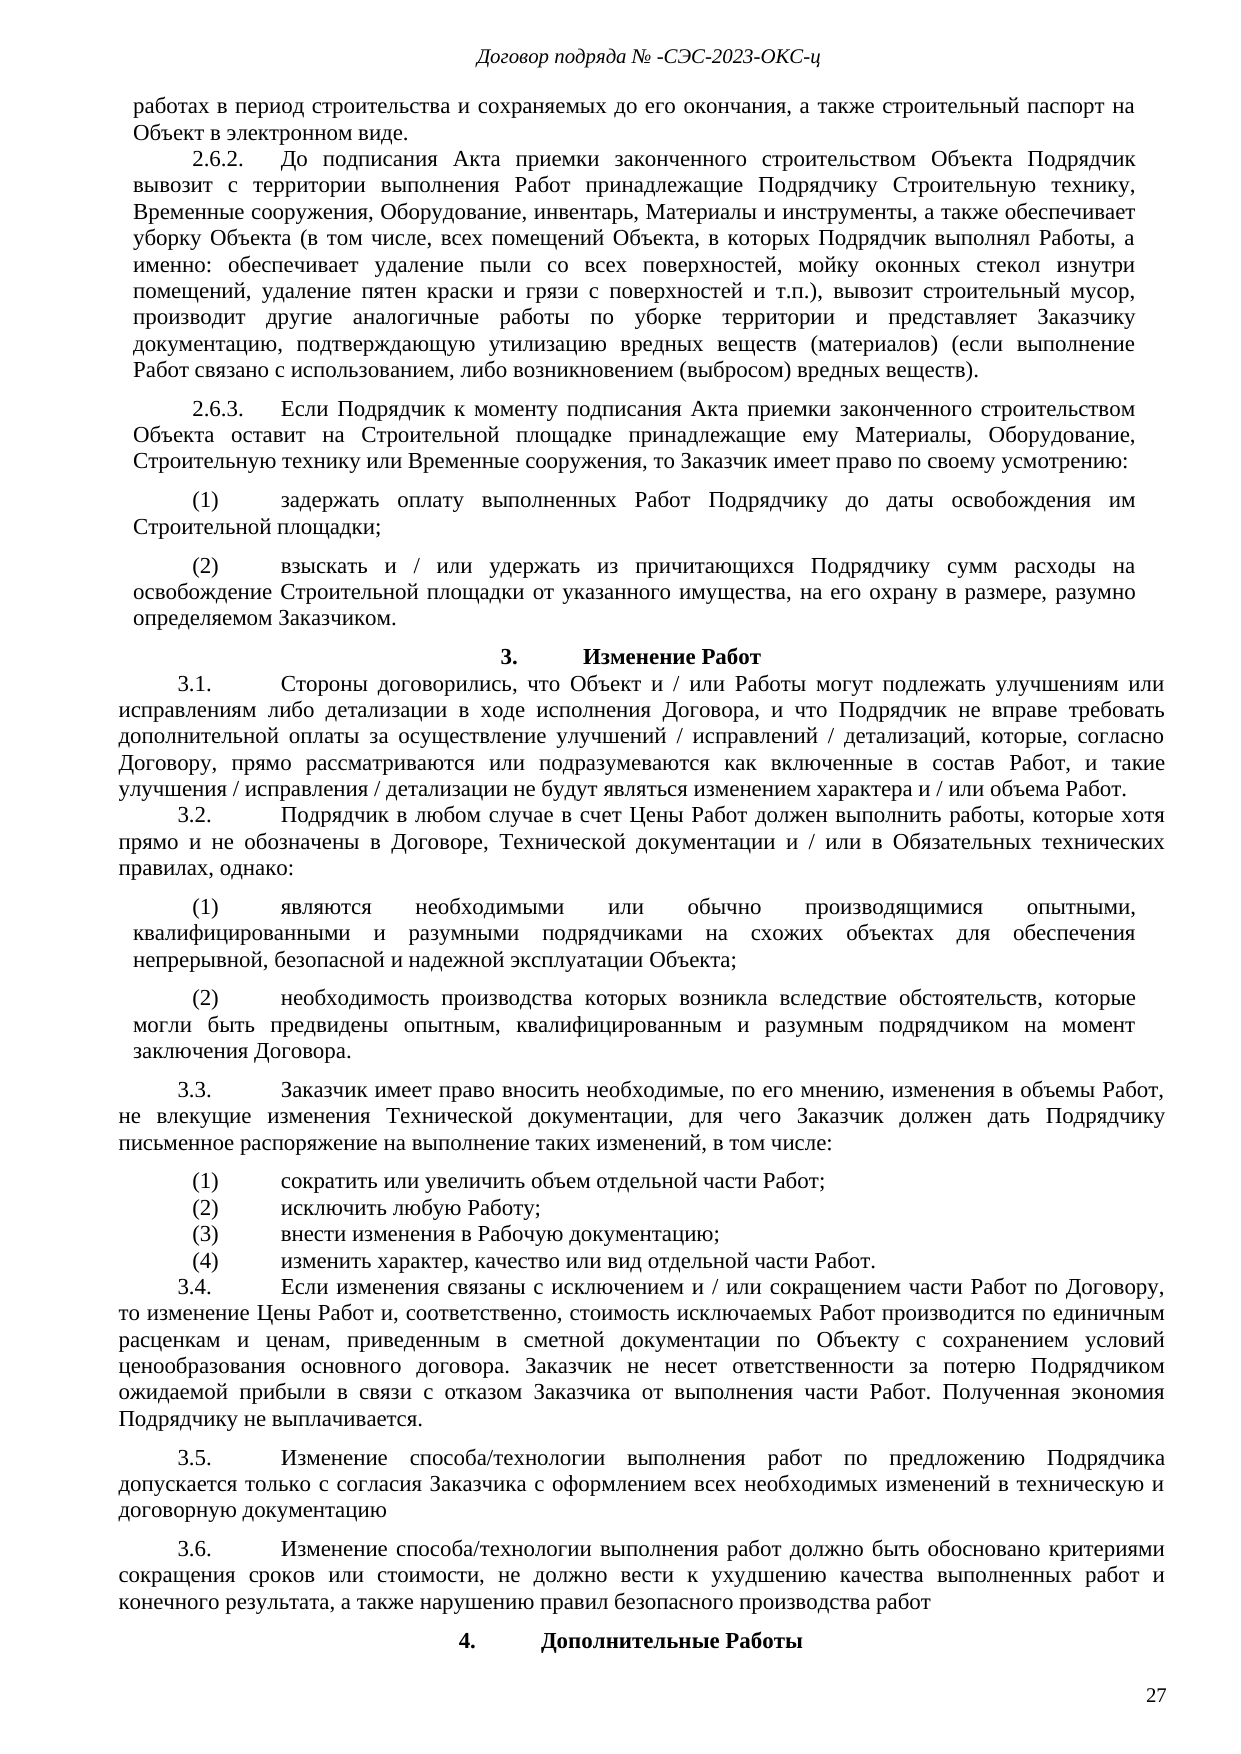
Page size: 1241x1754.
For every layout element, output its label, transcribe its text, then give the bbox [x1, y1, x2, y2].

text Изменение способа/технологии выполнения работ по предложению Подрядчика допускается только с согласия Заказчика с оформлением всех необходимых изменений в техническую и договорную документацию [118, 1444, 1167, 1523]
text Дополнительные Работы [133, 1627, 1137, 1653]
text являются необходимыми или обычно производящимися опытными, квалифицированными и разумными подрядчиками на схожих объектах для обеспечения непрерывной, безопасной и надежной эксплуатации Объекта; [133, 893, 1137, 972]
text сократить или увеличить объем отдельной части Работ; [133, 1168, 1137, 1194]
text Если изменения связаны с исключением и / или сокращением части Работ по Договору, то изменение Цены Работ и, соответственно, стоимость исключаемых Работ производится по единичным расценкам и ценам, приведенным в сметной документации по Объекту с сохранением условий ценообразования основного договора. Заказчик не несет ответственности за потерю Подрядчиком ожидаемой прибыли в связи с отказом Заказчика от выполнения части Работ. Полученная экономия Подрядчику не выплачивается. [118, 1273, 1167, 1431]
text внести изменения в Рабочую документацию; [133, 1220, 1137, 1247]
text Изменение способа/технологии выполнения работ должно быть обосновано критериями сокращения сроков или стоимости, не должно вести к ухудшению качества выполненных работ и конечного результата, а также нарушению правил безопасного производства работ [118, 1535, 1167, 1614]
text задержать оплату выполненных Работ Подрядчику до даты освобождения им Строительной площадки; [133, 486, 1137, 539]
text Если Подрядчик к моменту подписания Акта приемки законченного строительством Объекта оставит на Строительной площадке принадлежащие ему Материалы, Оборудование, Строительную технику или Временные сооружения, то Заказчик имеет право по своему усмотрению: [133, 395, 1137, 474]
text необходимость производства которых возникла вследствие обстоятельств, которые могли быть предвидены опытным, квалифицированным и разумным подрядчиком на момент заключения Договора. [133, 984, 1137, 1063]
text Стороны договорились, что Объект и / или Работы могут подлежать улучшениям или исправлениям либо детализации в ходе исполнения Договора, и что Подрядчик не вправе требовать дополнительной оплаты за осуществление улучшений / исправлений / детализаций, которые, согласно Договору, прямо рассматриваются или подразумеваются как включенные в состав Работ, и такие улучшения / исправления / детализации не будут являться изменением характера и / или объема Работ. [118, 669, 1167, 801]
text Подрядчик в любом случае в счет Цены Работ должен выполнить работы, которые хотя прямо и не обозначены в Договоре, Технической документации и / или в Обязательных технических правилах, однако: [118, 801, 1167, 880]
text исключить любую Работу; [133, 1194, 1137, 1220]
text взыскать и / или удержать из причитающихся Подрядчику сумм расходы на освобождение Строительной площадки от указанного имущества, на его охрану в размере, разумно определяемом Заказчиком. [133, 552, 1137, 631]
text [133, 92, 1137, 145]
text До подписания Акта приемки законченного строительством Объекта Подрядчик вывозит с территории выполнения Работ принадлежащие Подрядчику Строительную технику, Временные сооружения, Оборудование, инвентарь, Материалы и инструменты, а также обеспечивает уборку Объекта (в том числе, всех помещений Объекта, в которых Подрядчик выполнял Работы, а именно: обеспечивает удаление пыли со всех поверхностей, мойку оконных стекол изнутри помещений, удаление пятен краски и грязи с поверхностей и т.п.), вывозит строительный мусор, производит другие аналогичные работы по уборке территории и представляет Заказчику документацию, подтверждающую утилизацию вредных веществ (материалов) (если выполнение Работ связано с использованием, либо возникновением (выбросом) вредных веществ). [133, 145, 1137, 382]
text изменить характер, качество или вид отдельной части Работ. [133, 1247, 1137, 1273]
text Заказчик имеет право вносить необходимые, по его мнению, изменения в объемы Работ, не влекущие изменения Технической документации, для чего Заказчик должен дать Подрядчику письменное распоряжение на выполнение таких изменений, в том числе: [118, 1076, 1167, 1155]
text Изменение Работ [133, 643, 1137, 669]
